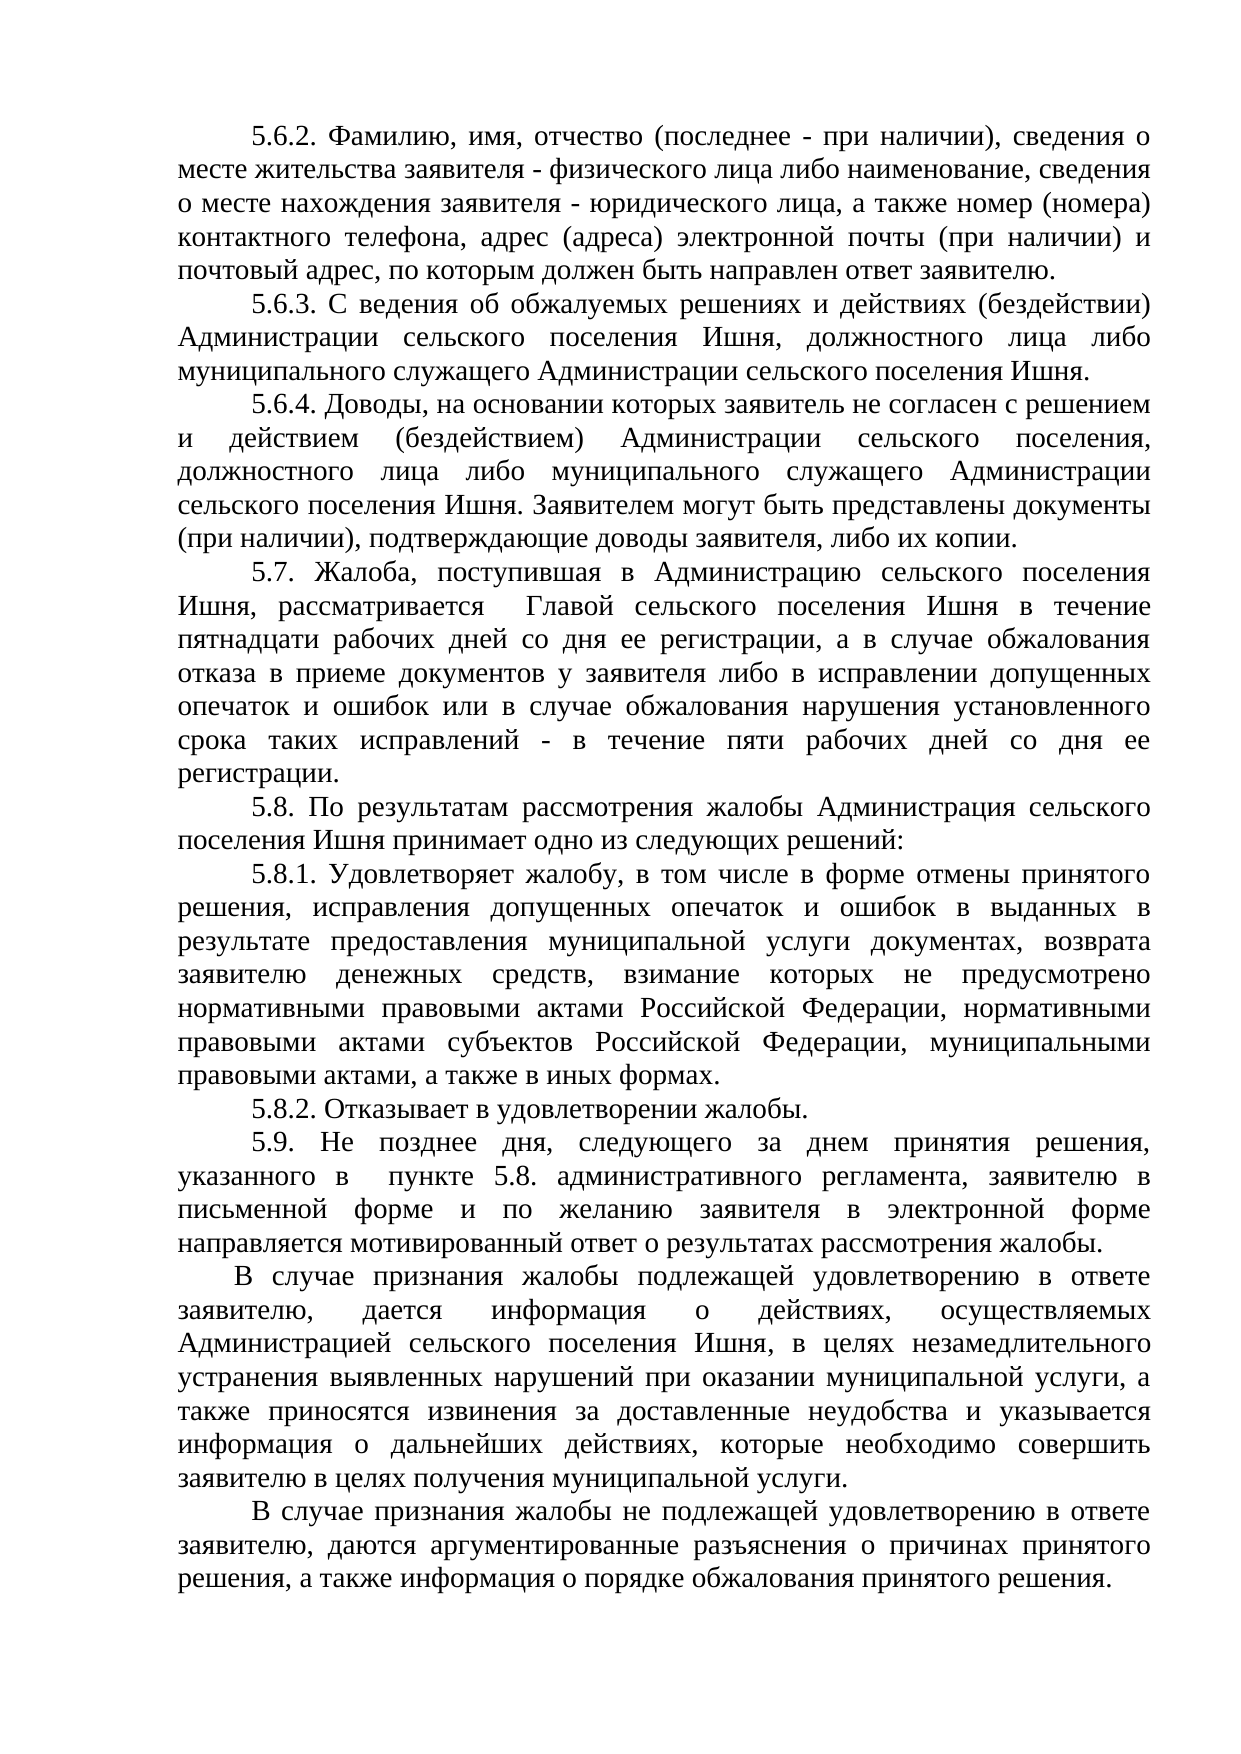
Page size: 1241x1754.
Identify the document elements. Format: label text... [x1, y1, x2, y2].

text В случае признания жалобы не подлежащей удовлетворению в ответе заявителю, даются аргументированные разъяснения о причинах принятого решения, а также информация о порядке обжалования принятого решения. [177, 1493, 1152, 1594]
text В случае признания жалобы подлежащей удовлетворению в ответе заявителю, дается информация о действиях, осуществляемых Администрацией сельского поселения Ишня, в целях незамедлительного устранения выявленных нарушений при оказании муниципальной услуги, а также приносятся извинения за доставленные неудобства и указывается информация о дальнейших действиях, которые необходимо совершить заявителю в целях получения муниципальной услуги. [177, 1258, 1152, 1493]
text 5.6.2. Фамилию, имя, отчество (последнее - при наличии), сведения о месте жительства заявителя - физического лица либо наименование, сведения о месте нахождения заявителя - юридического лица, а также номер (номера) контактного телефона, адрес (адреса) электронной почты (при наличии) и почтовый адрес, по которым должен быть направлен ответ заявителю. [177, 118, 1152, 286]
text 5.9. Не позднее дня, следующего за днем принятия решения, указанного в пункте 5.8. административного регламента, заявителю в письменной форме и по желанию заявителя в электронной форме направляется мотивированный ответ о результатах рассмотрения жалобы. [177, 1124, 1152, 1258]
text 5.7. Жалоба, поступившая в Администрацию сельского поселения Ишня, рассматривается Главой сельского поселения Ишня в течение пятнадцати рабочих дней со дня ее регистрации, а в случае обжалования отказа в приеме документов у заявителя либо в исправлении допущенных опечаток и ошибок или в случае обжалования нарушения установленного срока таких исправлений - в течение пяти рабочих дней со дня ее регистрации. [177, 554, 1152, 789]
text 5.8.2. Отказывает в удовлетворении жалобы. [177, 1091, 1152, 1124]
text 5.6.4. Доводы, на основании которых заявитель не согласен с решением и действием (бездействием) Администрации сельского поселения, должностного лица либо муниципального служащего Администрации сельского поселения Ишня. Заявителем могут быть представлены документы (при наличии), подтверждающие доводы заявителя, либо их копии. [177, 386, 1152, 554]
text 5.8.1. Удовлетворяет жалобу, в том числе в форме отмены принятого решения, исправления допущенных опечаток и ошибок в выданных в результате предоставления муниципальной услуги документах, возврата заявителю денежных средств, взимание которых не предусмотрено нормативными правовыми актами Российской Федерации, нормативными правовыми актами субъектов Российской Федерации, муниципальными правовыми актами, а также в иных формах. [177, 856, 1152, 1091]
text 5.8. По результатам рассмотрения жалобы Администрация сельского поселения Ишня принимает одно из следующих решений: [177, 789, 1152, 856]
text 5.6.3. С ведения об обжалуемых решениях и действиях (бездействии) Администрации сельского поселения Ишня, должностного лица либо муниципального служащего Администрации сельского поселения Ишня. [177, 286, 1152, 386]
